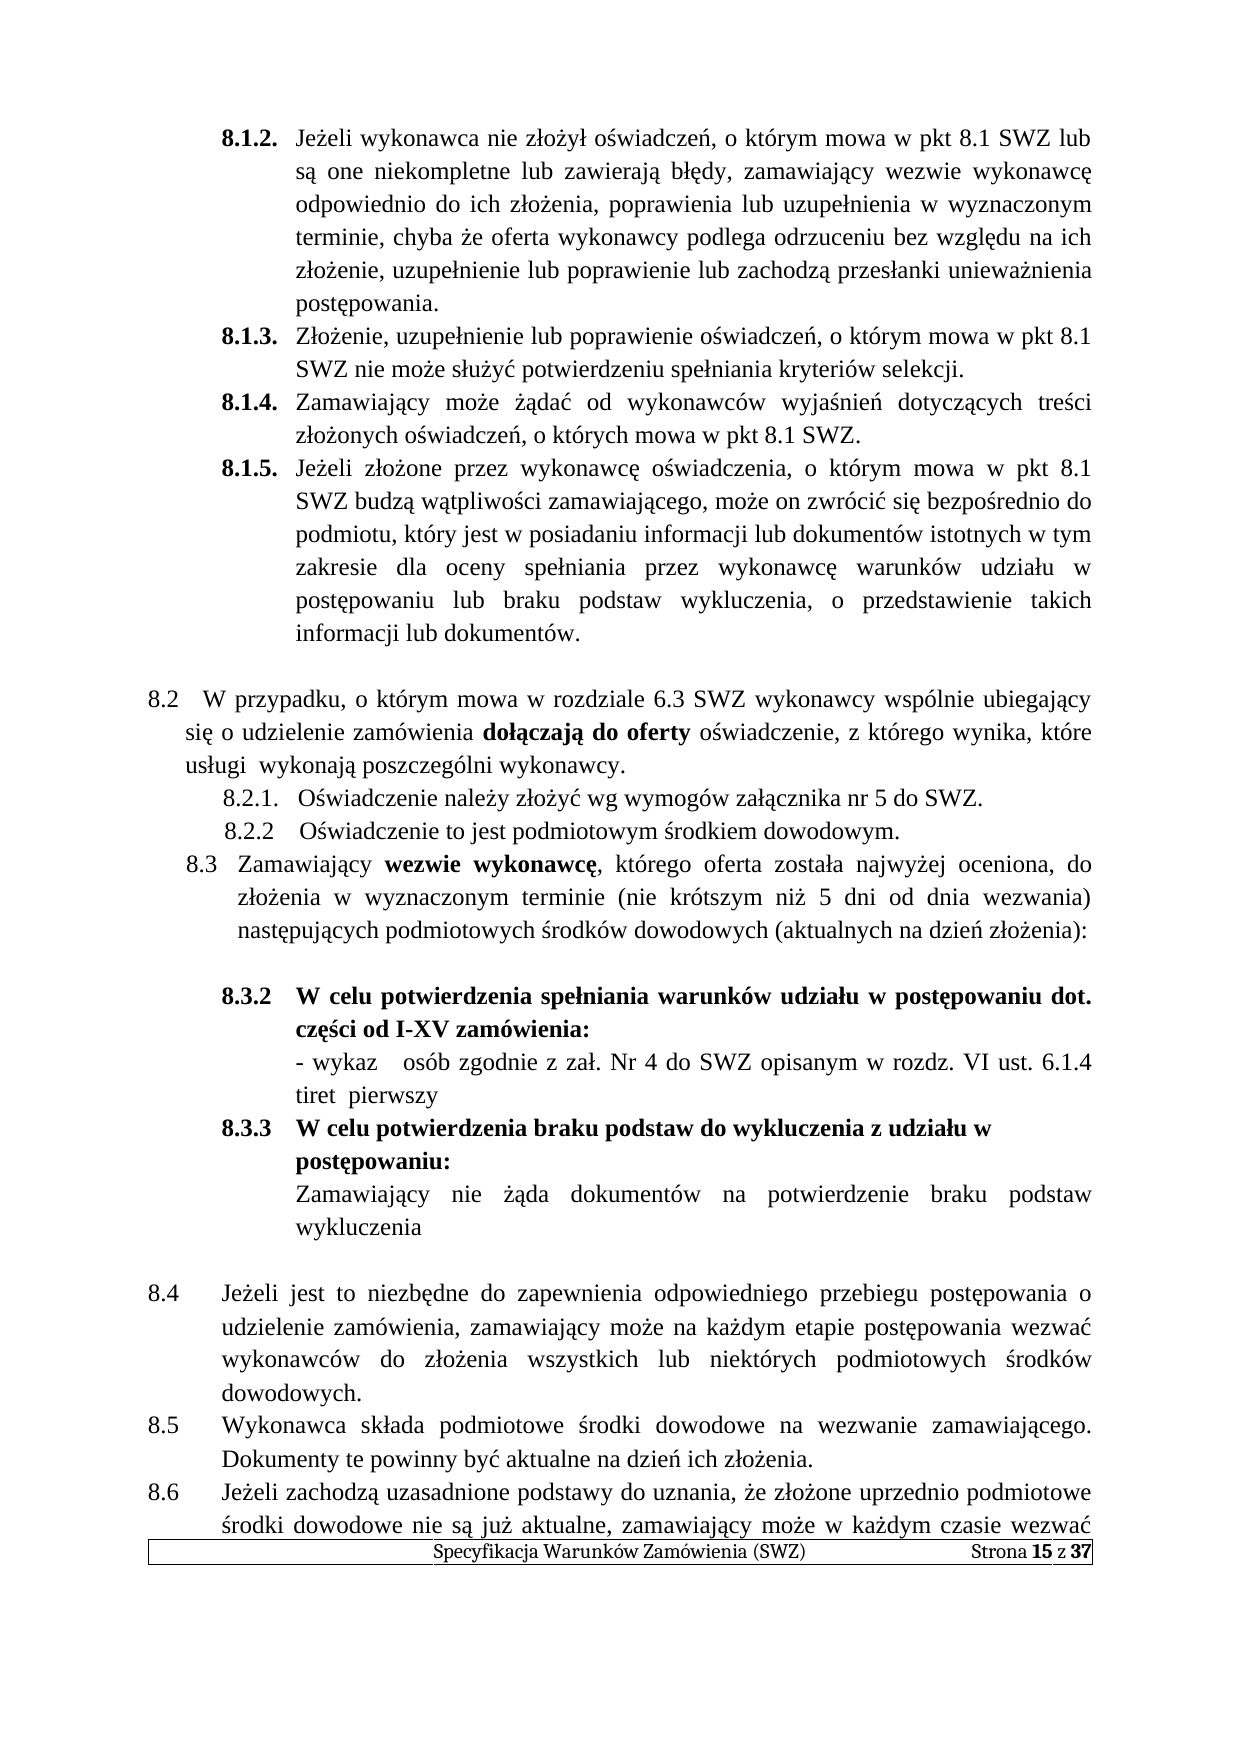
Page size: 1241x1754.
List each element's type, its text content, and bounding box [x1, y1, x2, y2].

list Jeżeli złożone przez wykonawcę oświadczenia, o którym mowa w pkt 8.1 SWZ budzą wątpliwości zamawiającego, może on zwrócić się bezpośrednio do podmiotu, który jest w posiadaniu informacji lub dokumentów istotnych w tym zakresie dla oceny spełniania przez wykonawcę warunków udziału w postępowaniu lub braku podstaw wykluczenia, o przedstawienie takich informacji lub dokumentów. [221, 453, 1093, 647]
list W przypadku, o którym mowa w rozdziale 6.3 SWZ wykonawcy wspólnie ubiegający się o udzielenie zamówienia dołączają do oferty oświadczenie, z którego wynika, które usługi wykonają poszczególni wykonawcy. [148, 684, 1093, 779]
list Zamawiający nie żąda dokumentów na potwierdzenie braku podstaw wykluczenia [295, 1179, 1093, 1241]
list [148, 1477, 1093, 1538]
list Zamawiający może żądać od wykonawców wyjaśnień dotyczących treści złożonych oświadczeń, o których mowa w pkt 8.1 SWZ. [221, 387, 1093, 449]
list Oświadczenie należy złożyć wg wymogów załącznika nr 5 do SWZ. [223, 783, 1093, 812]
list W celu potwierdzenia spełniania warunków udziału w postępowaniu dot. części od I-XV zamówienia: [221, 981, 1093, 1043]
list Zamawiający wezwie wykonawcę, którego oferta została najwyżej oceniona, do złożenia w wyznaczonym terminie (nie krótszym niż 5 dni od dnia wezwania) następujących podmiotowych środków dowodowych (aktualnych na dzień złożenia): [186, 849, 1093, 944]
list Jeżeli wykonawca nie złożył oświadczeń, o którym mowa w pkt 8.1 SWZ lub są one niekompletne lub zawierają błędy, zamawiający wezwie wykonawcę odpowiednio do ich złożenia, poprawienia lub uzupełnienia w wyznaczonym terminie, chyba że oferta wykonawcy podlega odrzuceniu bez względu na ich złożenie, uzupełnienie lub poprawienie lub zachodzą przesłanki unieważnienia postępowania. [221, 123, 1093, 317]
list - wykaz osób zgodnie z zał. Nr 4 do SWZ opisanym w rozdz. VI ust. 6.1.4 tiret pierwszy [295, 1047, 1093, 1109]
list Jeżeli jest to niezbędne do zapewnienia odpowiedniego przebiegu postępowania o udzielenie zamówienia, zamawiający może na każdym etapie postępowania wezwać wykonawców do złożenia wszystkich lub niektórych podmiotowych środków dowodowych. [148, 1278, 1093, 1406]
list Wykonawca składa podmiotowe środki dowodowe na wezwanie zamawiającego. Dokumenty te powinny być aktualne na dzień ich złożenia. [148, 1411, 1093, 1472]
list Oświadczenie to jest podmiotowym środkiem dowodowym. [224, 816, 1093, 845]
list Złożenie, uzupełnienie lub poprawienie oświadczeń, o którym mowa w pkt 8.1 SWZ nie może służyć potwierdzeniu spełniania kryteriów selekcji. [221, 321, 1093, 383]
list W celu potwierdzenia braku podstaw do wykluczenia z udziału w postępowaniu: [221, 1113, 1093, 1175]
